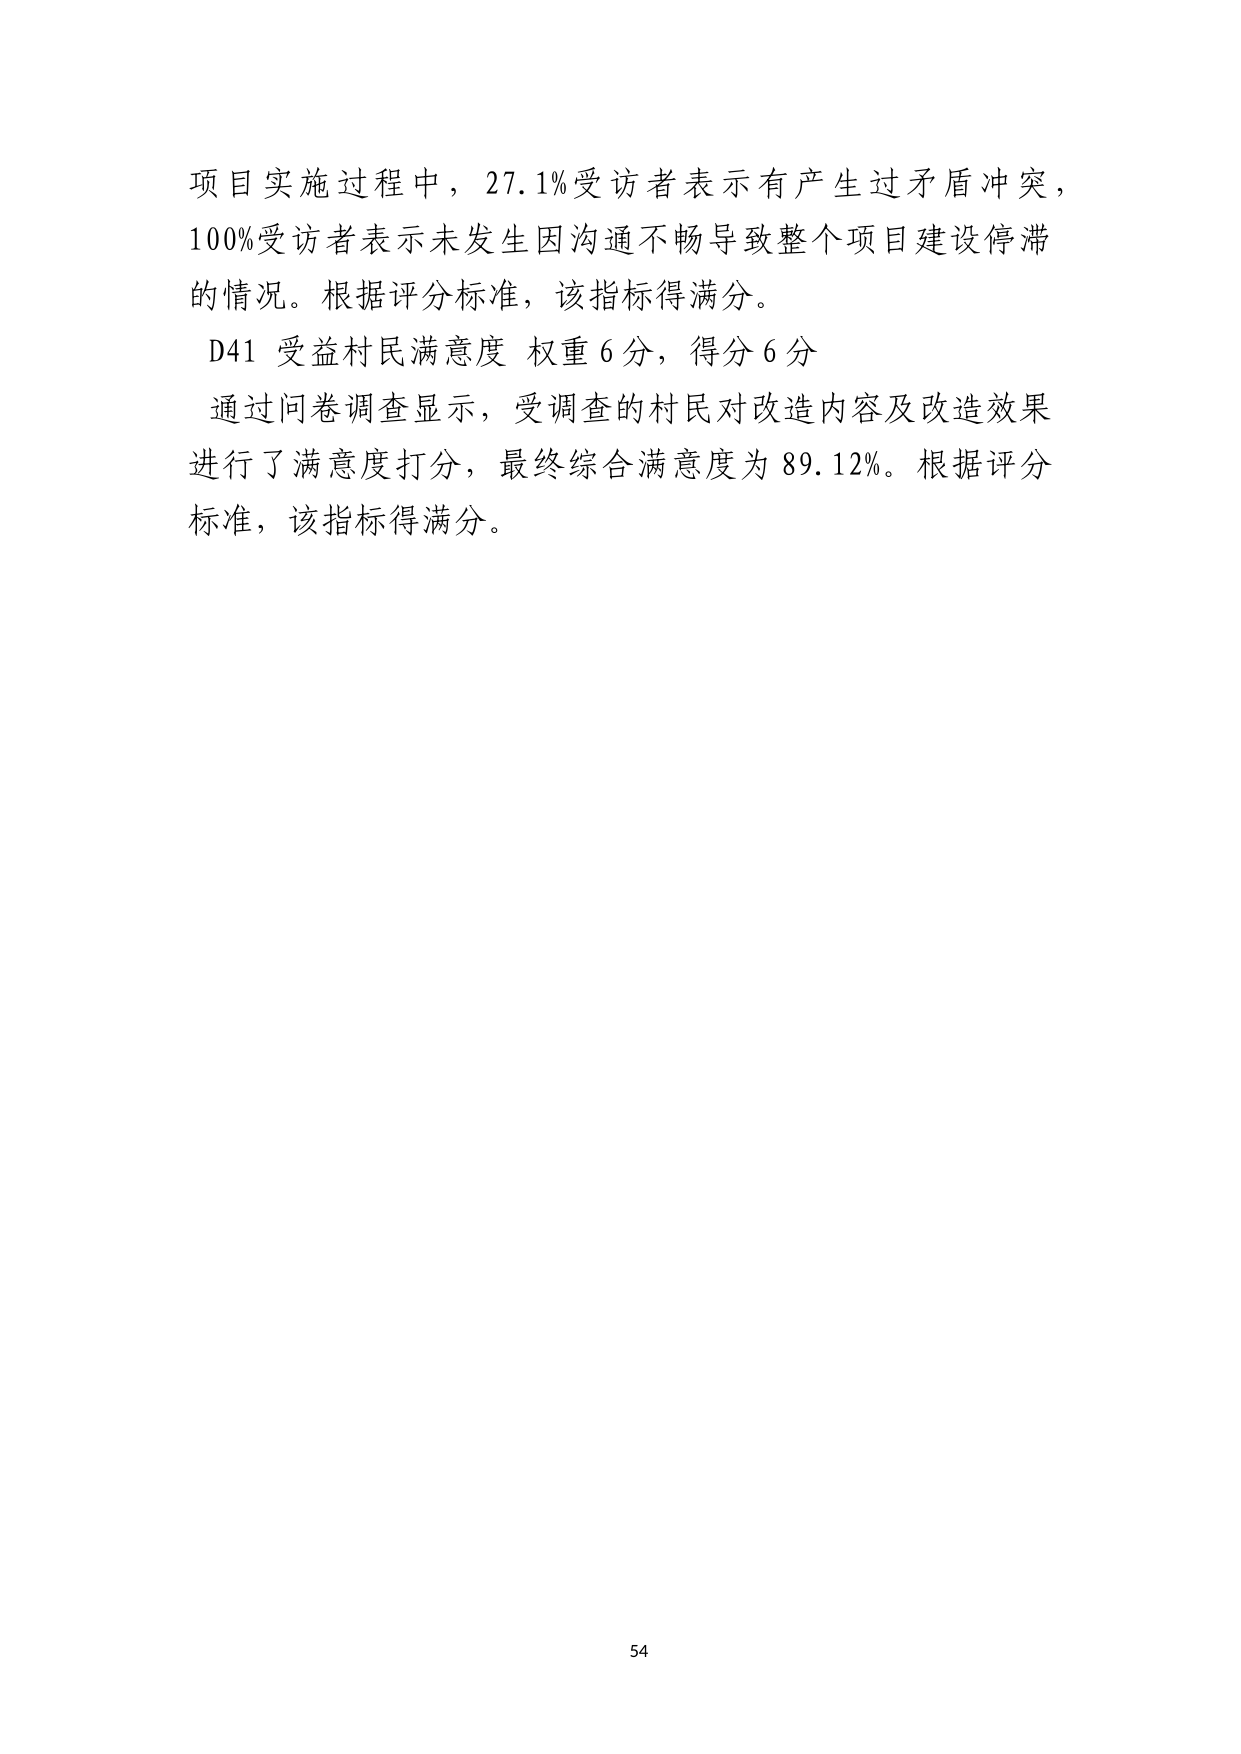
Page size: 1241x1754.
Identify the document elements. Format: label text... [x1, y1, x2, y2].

text D41 受益村民满意度 权重6分，得分6分 [187, 319, 1053, 375]
text 通过问卷调查显示，受调查的村民对改造内容及改造效果进行了满意度打分，最终综合满意度为89.12%。根据评分标准，该指标得满分。 [187, 375, 1053, 544]
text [187, 150, 1053, 319]
